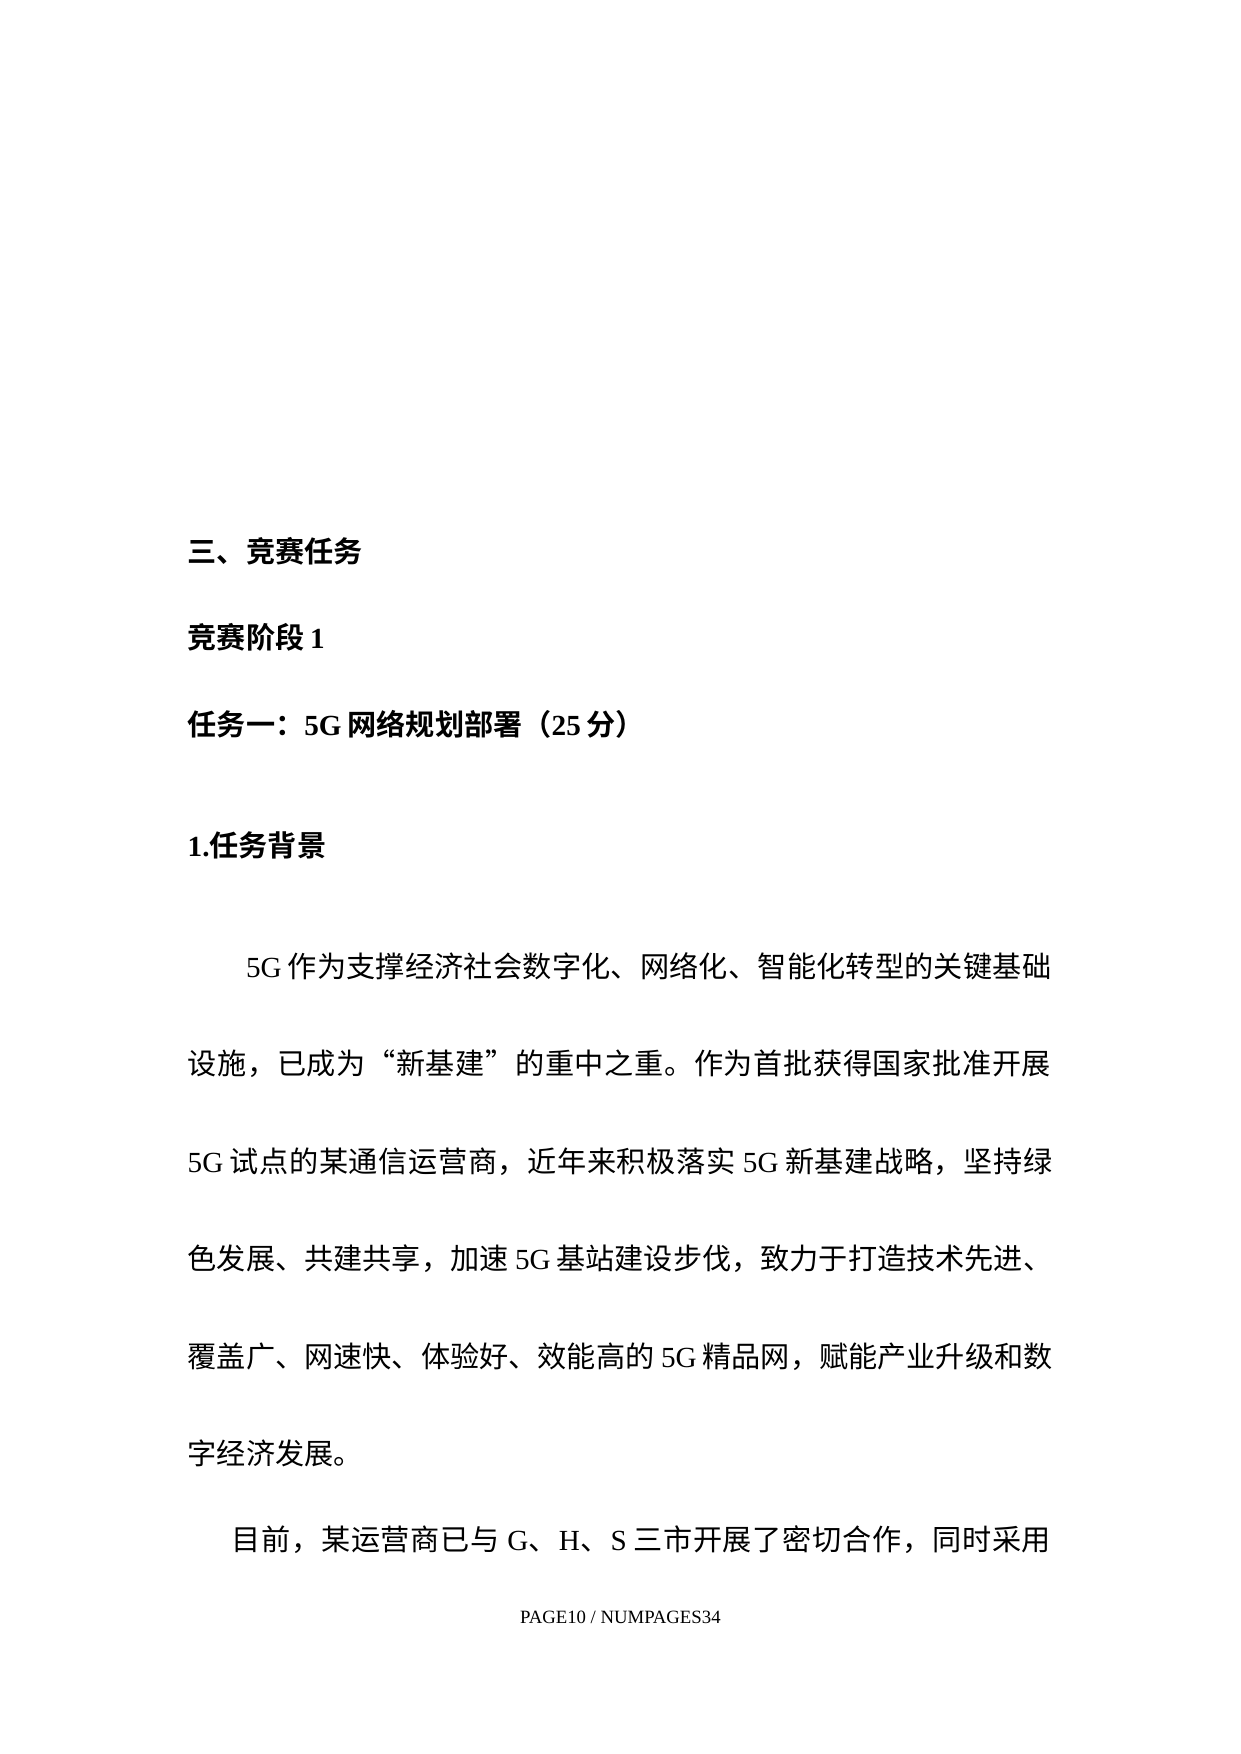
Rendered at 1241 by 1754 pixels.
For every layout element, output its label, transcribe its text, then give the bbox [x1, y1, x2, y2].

subtitle 1.任务背景 [187, 811, 1053, 876]
text 任务一：5G网络规划部署（25分） [187, 690, 1053, 755]
text 5G作为支撑经济社会数字化、网络化、智能化转型的关键基础设施，已成为“新基建”的重中之重。作为首批获得国家批准开展5G试点的某通信运营商，近年来积极落实5G新基建战略，坚持绿色发展、共建共享，加速5G基站建设步伐，致力于打造技术先进、覆盖广、网速快、体验好、效能高的5G精品网，赋能产业升级和数字经济发展。 [187, 932, 1053, 1484]
text 竞赛阶段1 [187, 604, 1053, 669]
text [187, 1506, 1053, 1571]
text 三、竞赛任务 [187, 518, 1053, 583]
